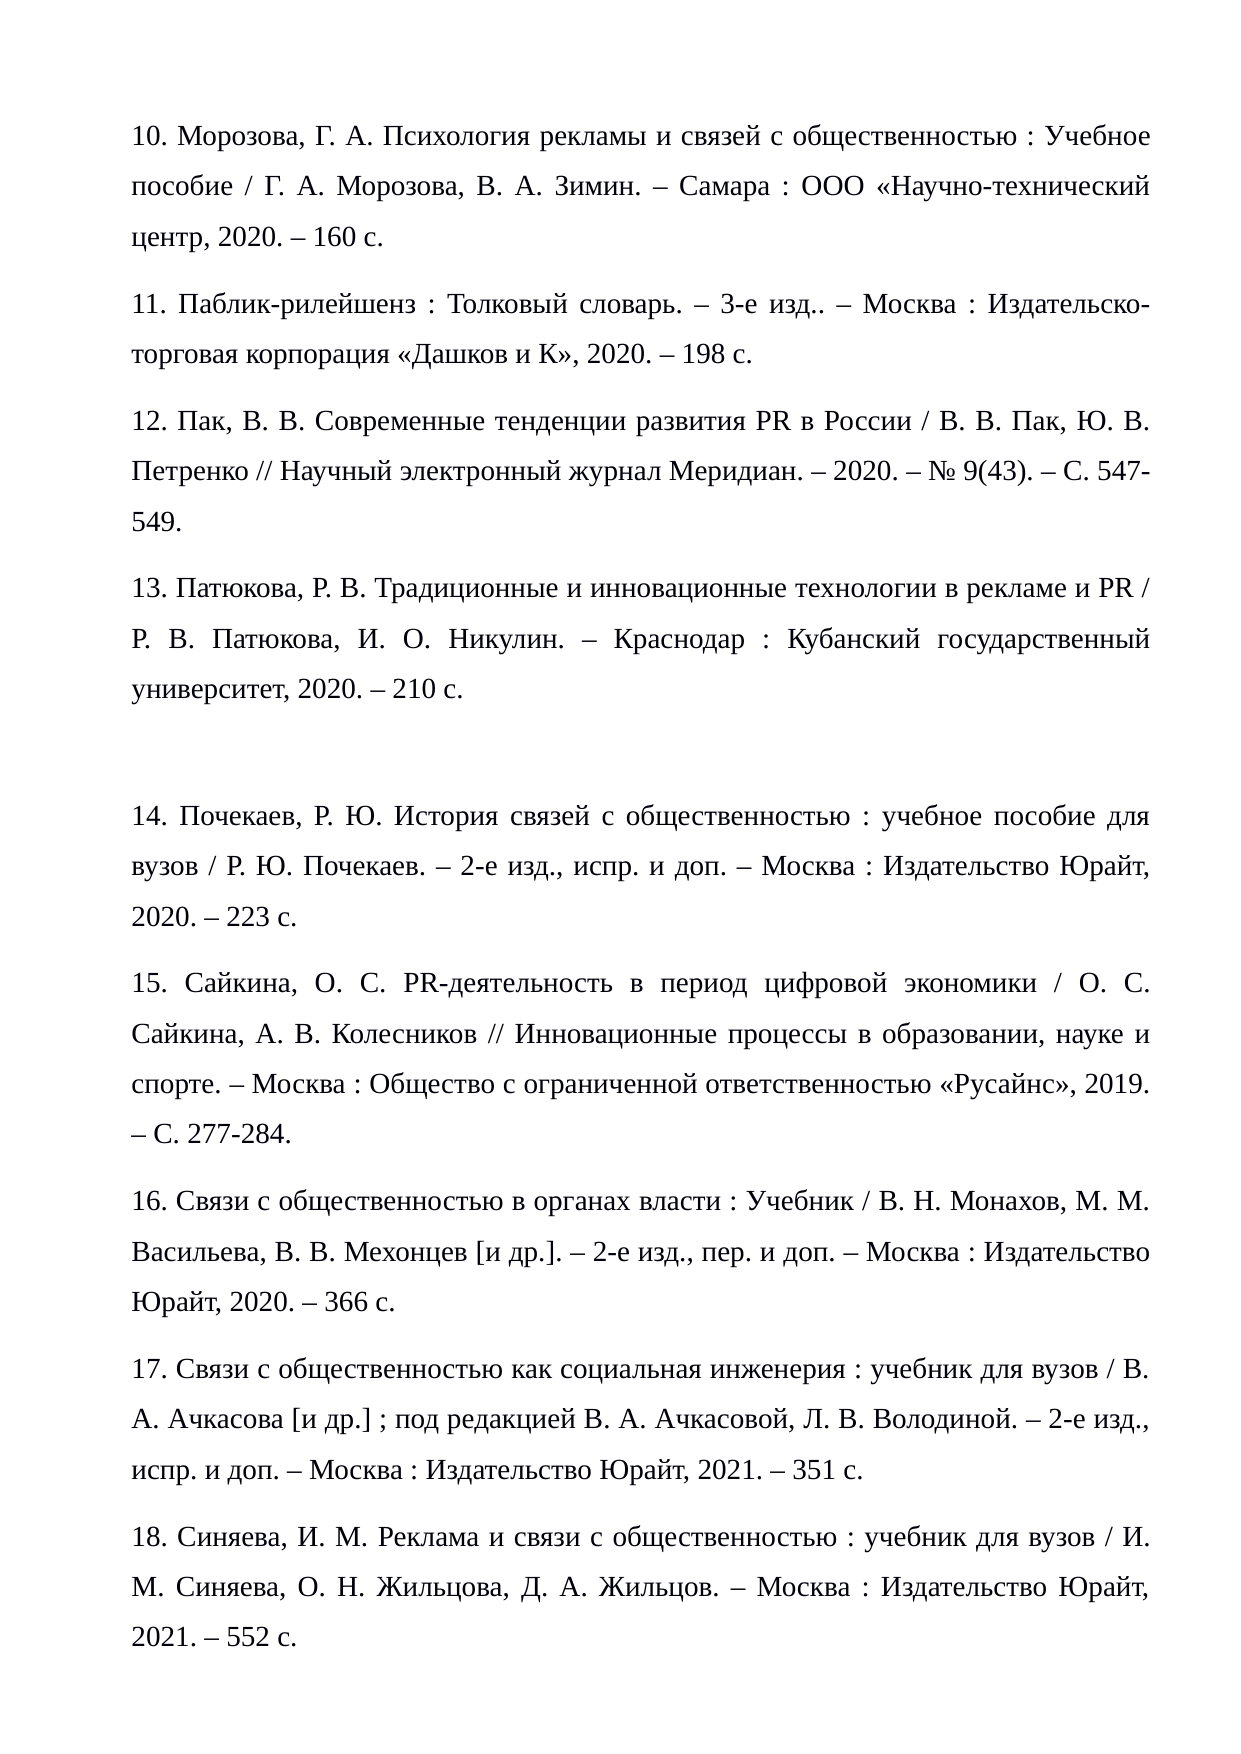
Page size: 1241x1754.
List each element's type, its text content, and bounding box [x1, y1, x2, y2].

text 14. Почекаев, Р. Ю. История связей с общественностью : учебное пособие для вузов / Р. Ю. Почекаев. – 2-е изд., испр. и доп. – Москва : Издательство Юрайт, 2020. – 223 с. [131, 798, 1152, 932]
text 13. Патюкова, Р. В. Традиционные и инновационные технологии в рекламе и PR / Р. В. Патюкова, И. О. Никулин. – Краснодар : Кубанский государственный университет, 2020. – 210 с. [131, 571, 1152, 705]
text 11. Паблик-рилейшенз : Толковый словарь. – 3-е изд.. – Москва : Издательско-торговая корпорация «Дашков и К», 2020. – 198 с. [131, 286, 1152, 369]
text 16. Связи с общественностью в органах власти : Учебник / В. Н. Монахов, М. М. Васильева, В. В. Мехонцев [и др.]. – 2-е изд., пер. и доп. – Москва : Издательство Юрайт, 2020. – 366 с. [131, 1183, 1152, 1318]
text 18. Синяева, И. М. Реклама и связи с общественностью : учебник для вузов / И. М. Синяева, О. Н. Жильцова, Д. А. Жильцов. – Москва : Издательство Юрайт, 2021. – 552 с. [131, 1519, 1152, 1653]
text 15. Сайкина, О. С. PR-деятельность в период цифровой экономики / О. С. Сайкина, А. В. Колесников // Инновационные процессы в образовании, науке и спорте. – Москва : Общество с ограниченной ответственностью «Русайнс», 2019. – С. 277-284. [131, 966, 1152, 1150]
text 10. Морозова, Г. А. Психология рекламы и связей с общественностью : Учебное пособие / Г. А. Морозова, В. А. Зимин. – Самара : ООО «Научно-технический центр, 2020. – 160 с. [131, 118, 1152, 252]
text 12. Пак, В. В. Современные тенденции развития PR в России / В. В. Пак, Ю. В. Петренко // Научный электронный журнал Меридиан. – 2020. – № 9(43). – С. 547-549. [131, 403, 1152, 537]
text 17. Связи с общественностью как социальная инженерия : учебник для вузов / В. А. Ачкасова [и др.] ; под редакцией В. А. Ачкасовой, Л. В. Володиной. – 2-е изд., испр. и доп. – Москва : Издательство Юрайт, 2021. – 351 с. [131, 1351, 1152, 1485]
